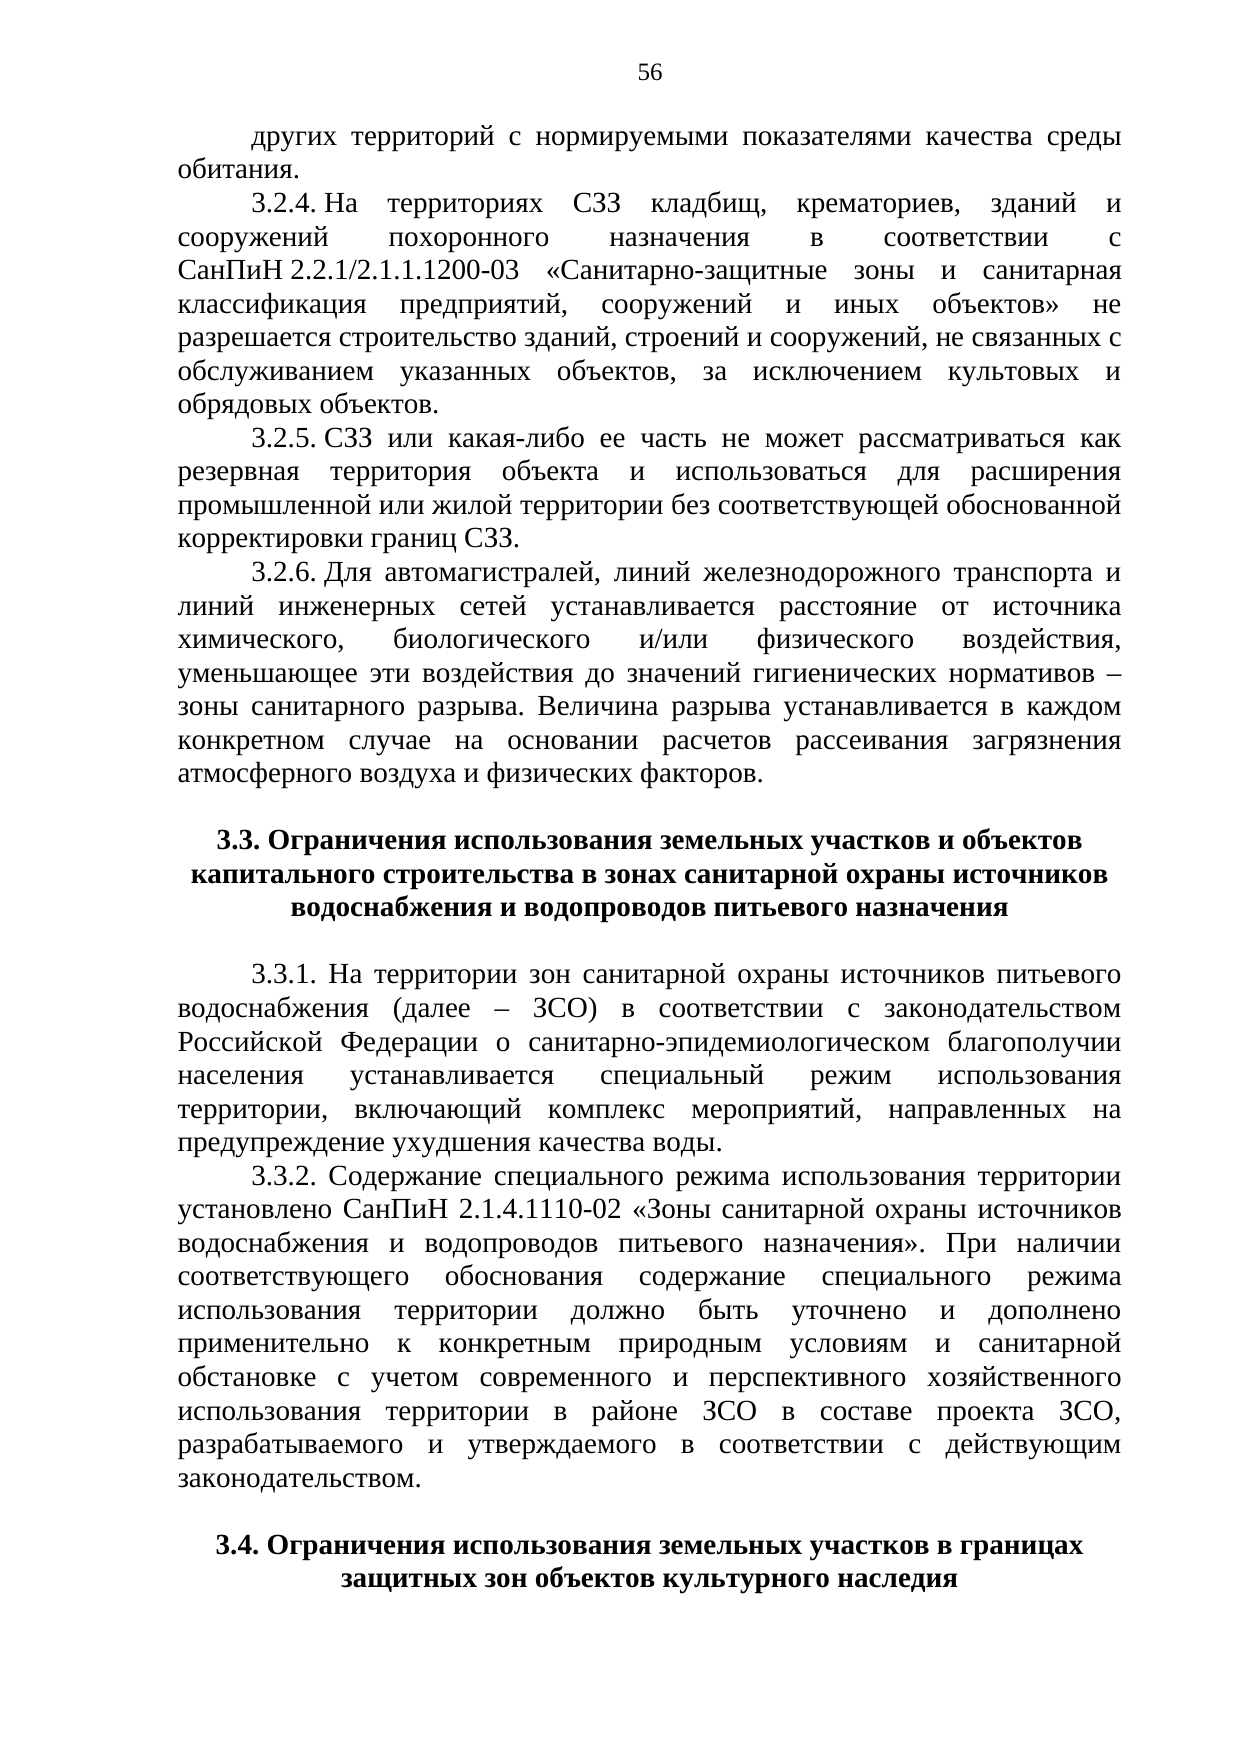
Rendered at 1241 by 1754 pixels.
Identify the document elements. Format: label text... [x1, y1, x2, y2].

text других территорий с нормируемыми показателями качества среды обитания. [177, 118, 1122, 185]
text 3.3.2. Содержание специального режима использования территории установлено СанПиН 2.1.4.1110-02 «Зоны санитарной охраны источников водоснабжения и водопроводов питьевого назначения». При наличии соответствующего обоснования содержание специального режима использования территории должно быть уточнено и дополнено применительно к конкретным природным условиям и санитарной обстановке с учетом современного и перспективного хозяйственного использования территории в районе ЗСО в составе проекта ЗСО, разрабатываемого и утверждаемого в соответствии с действующим законодательством. [177, 1158, 1122, 1493]
text 3.4. Ограничения использования земельных участков в границах защитных зон объектов культурного наследия [177, 1527, 1122, 1594]
text 3.3.1. На территории зон санитарной охраны источников питьевого водоснабжения (далее – ЗСО) в соответствии с законодательством Российской Федерации о санитарно-эпидемиологическом благополучии населения устанавливается специальный режим использования территории, включающий комплекс мероприятий, направленных на предупреждение ухудшения качества воды. [177, 957, 1122, 1158]
text 3.3. Ограничения использования земельных участков и объектов капитального строительства в зонах санитарной охраны источников водоснабжения и водопроводов питьевого назначения [177, 822, 1122, 923]
text 3.2.4. На территориях СЗЗ кладбищ, крематориев, зданий и сооружений похоронного назначения в соответствии с СанПиН 2.2.1/2.1.1.1200-03 «Санитарно-защитные зоны и санитарная классификация предприятий, сооружений и иных объектов» не разрешается строительство зданий, строений и сооружений, не связанных с обслуживанием указанных объектов, за исключением культовых и обрядовых объектов. [177, 185, 1122, 420]
text 3.2.6. Для автомагистралей, линий железнодорожного транспорта и линий инженерных сетей устанавливается расстояние от источника химического, биологического и/или физического воздействия, уменьшающее эти воздействия до значений гигиенических нормативов – зоны санитарного разрыва. Величина разрыва устанавливается в каждом конкретном случае на основании расчетов рассеивания загрязнения атмосферного воздуха и физических факторов. [177, 554, 1122, 789]
text 3.2.5. СЗЗ или какая-либо ее часть не может рассматриваться как резервная территория объекта и использоваться для расширения промышленной или жилой территории без соответствующей обоснованной корректировки границ СЗЗ. [177, 420, 1122, 554]
